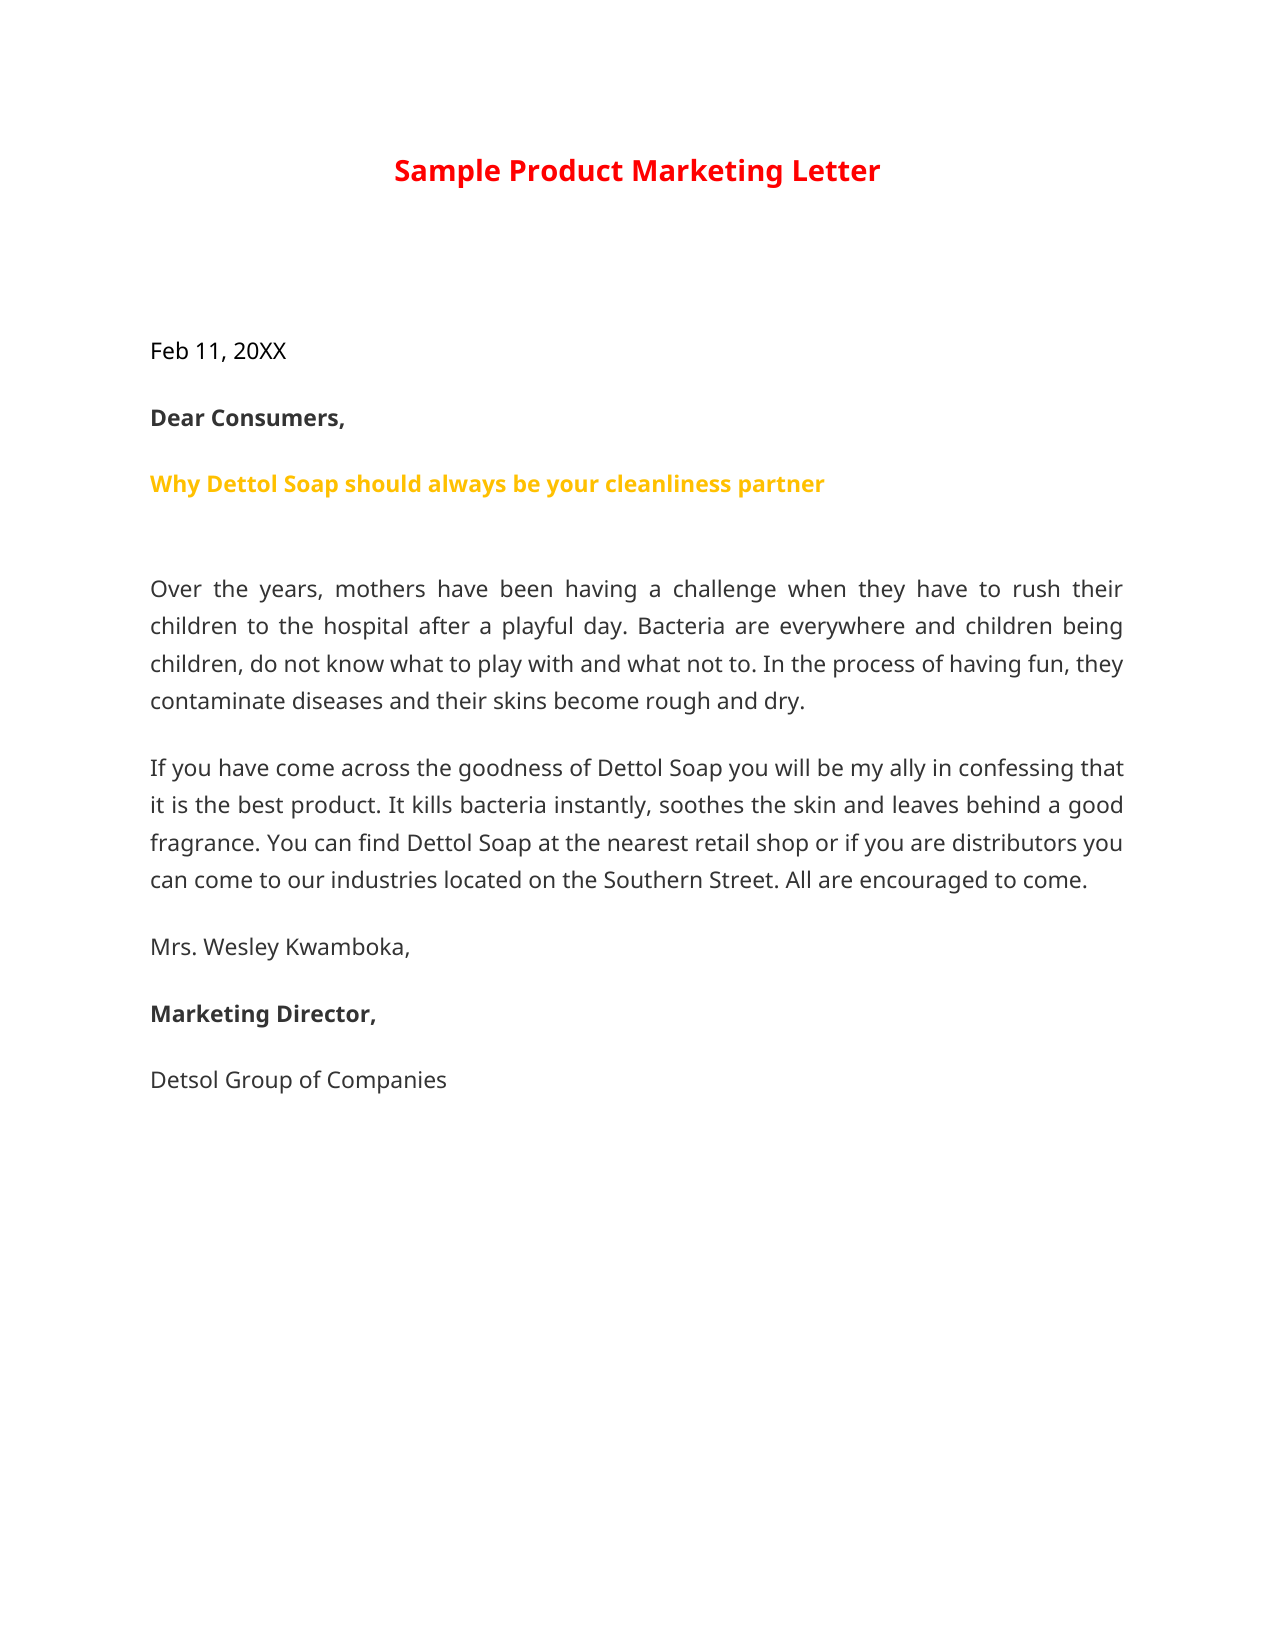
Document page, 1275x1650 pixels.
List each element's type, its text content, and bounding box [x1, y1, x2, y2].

text Why Dettol Soap should always be your cleanliness partner [150, 462, 1125, 537]
text Mrs. Wesley Kwamboka, [150, 924, 1125, 962]
text Sample Product Marketing Letter [150, 150, 1125, 190]
text Over the years, mothers have been having a challenge when they have to rush their children to the hospital after a playful day. Bacteria are everywhere and children being children, do not know what to play with and what not to. In the process of having fun, they contaminate diseases and their skins become rough and dry. [150, 566, 1125, 716]
text Marketing Director, [150, 991, 1125, 1029]
text If you have come across the goodness of Dettol Soap you will be my ally in confessing that it is the best product. It kills bacteria instantly, soothes the skin and leaves behind a good fragrance. You can find Dettol Soap at the nearest retail shop or if you are distributors you can come to our industries located on the Southern Street. All are encouraged to come. [150, 745, 1125, 895]
text Detsol Group of Companies [150, 1058, 1125, 1095]
text Feb 11, 20XX [150, 291, 1125, 366]
text Dear Consumers, [150, 395, 1125, 433]
